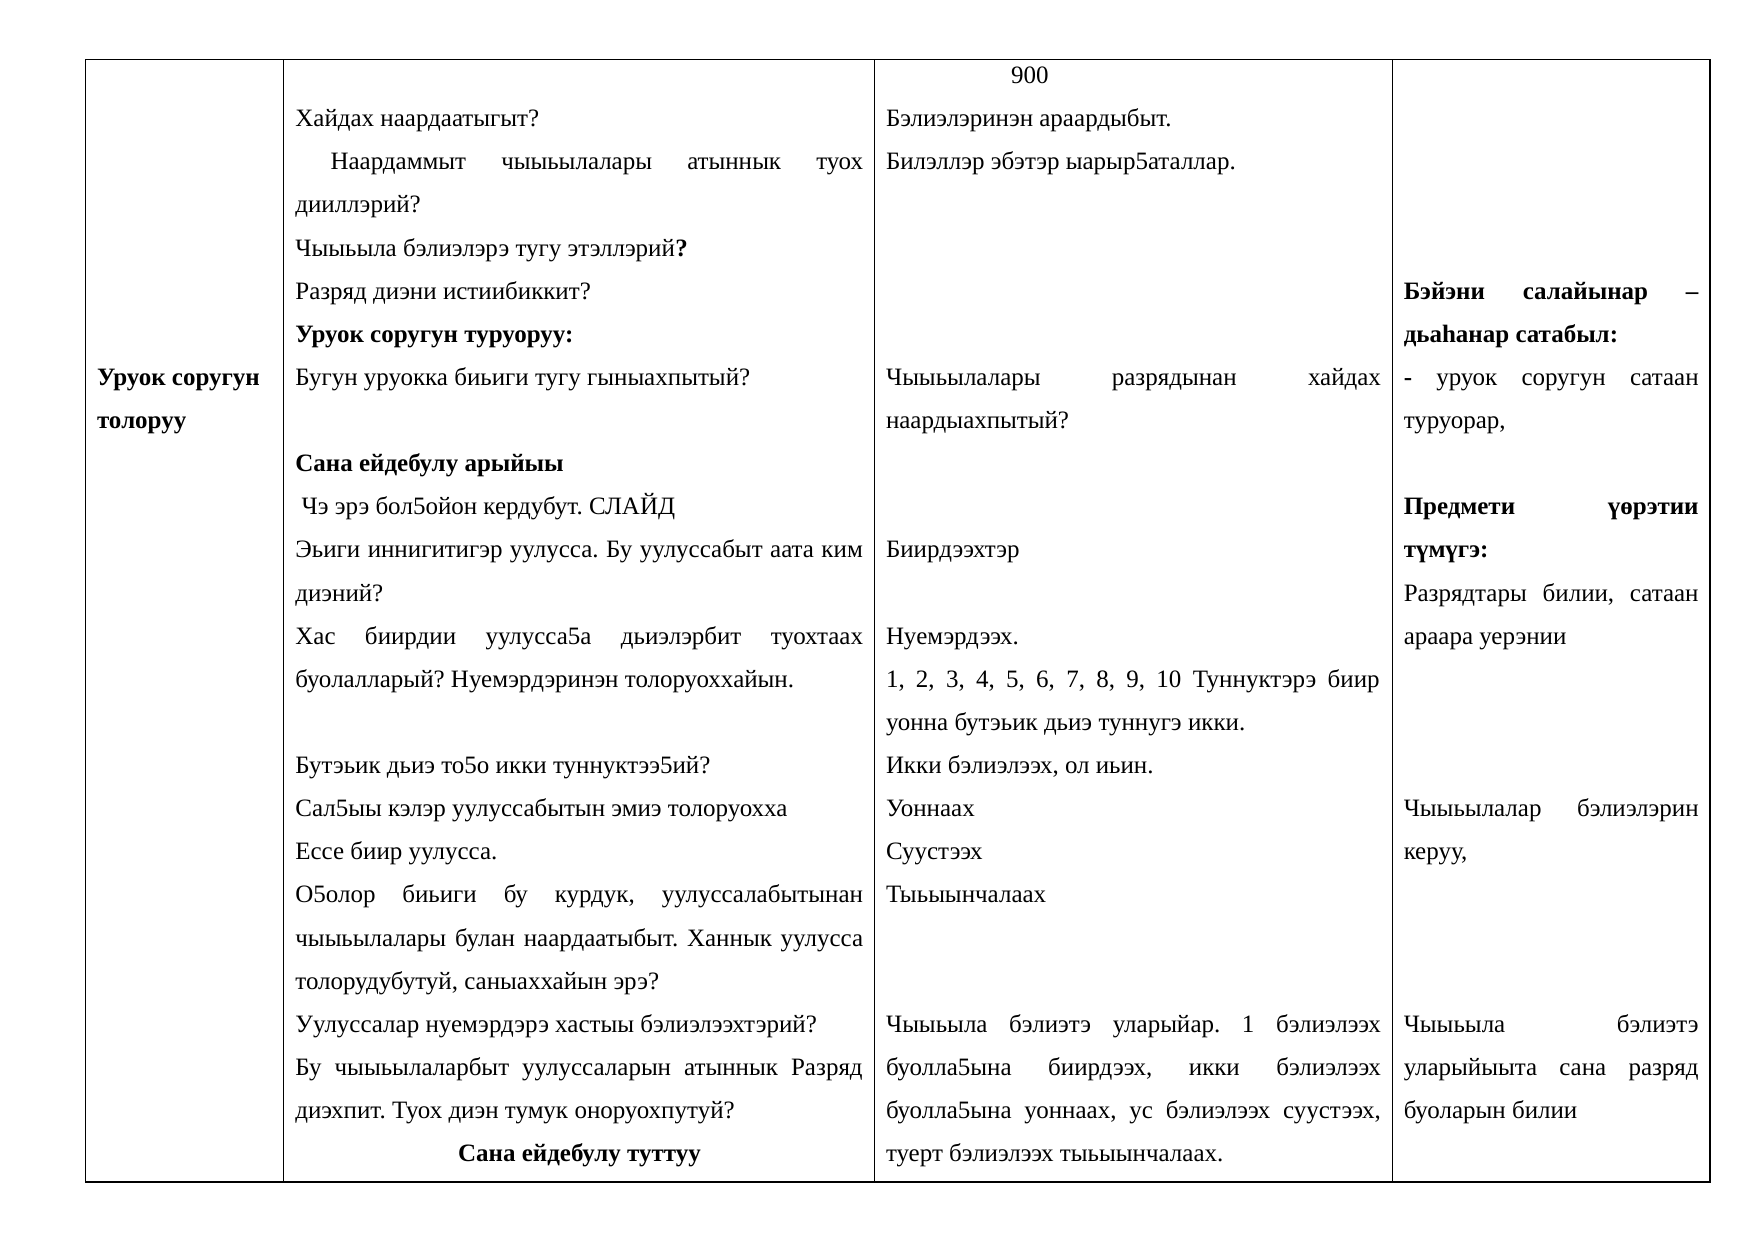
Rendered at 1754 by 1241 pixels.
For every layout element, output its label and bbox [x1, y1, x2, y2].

table_cell [86, 60, 283, 1181]
table_cell [875, 60, 1392, 1181]
table_cell [284, 60, 874, 1181]
table_cell [1393, 60, 1709, 1181]
